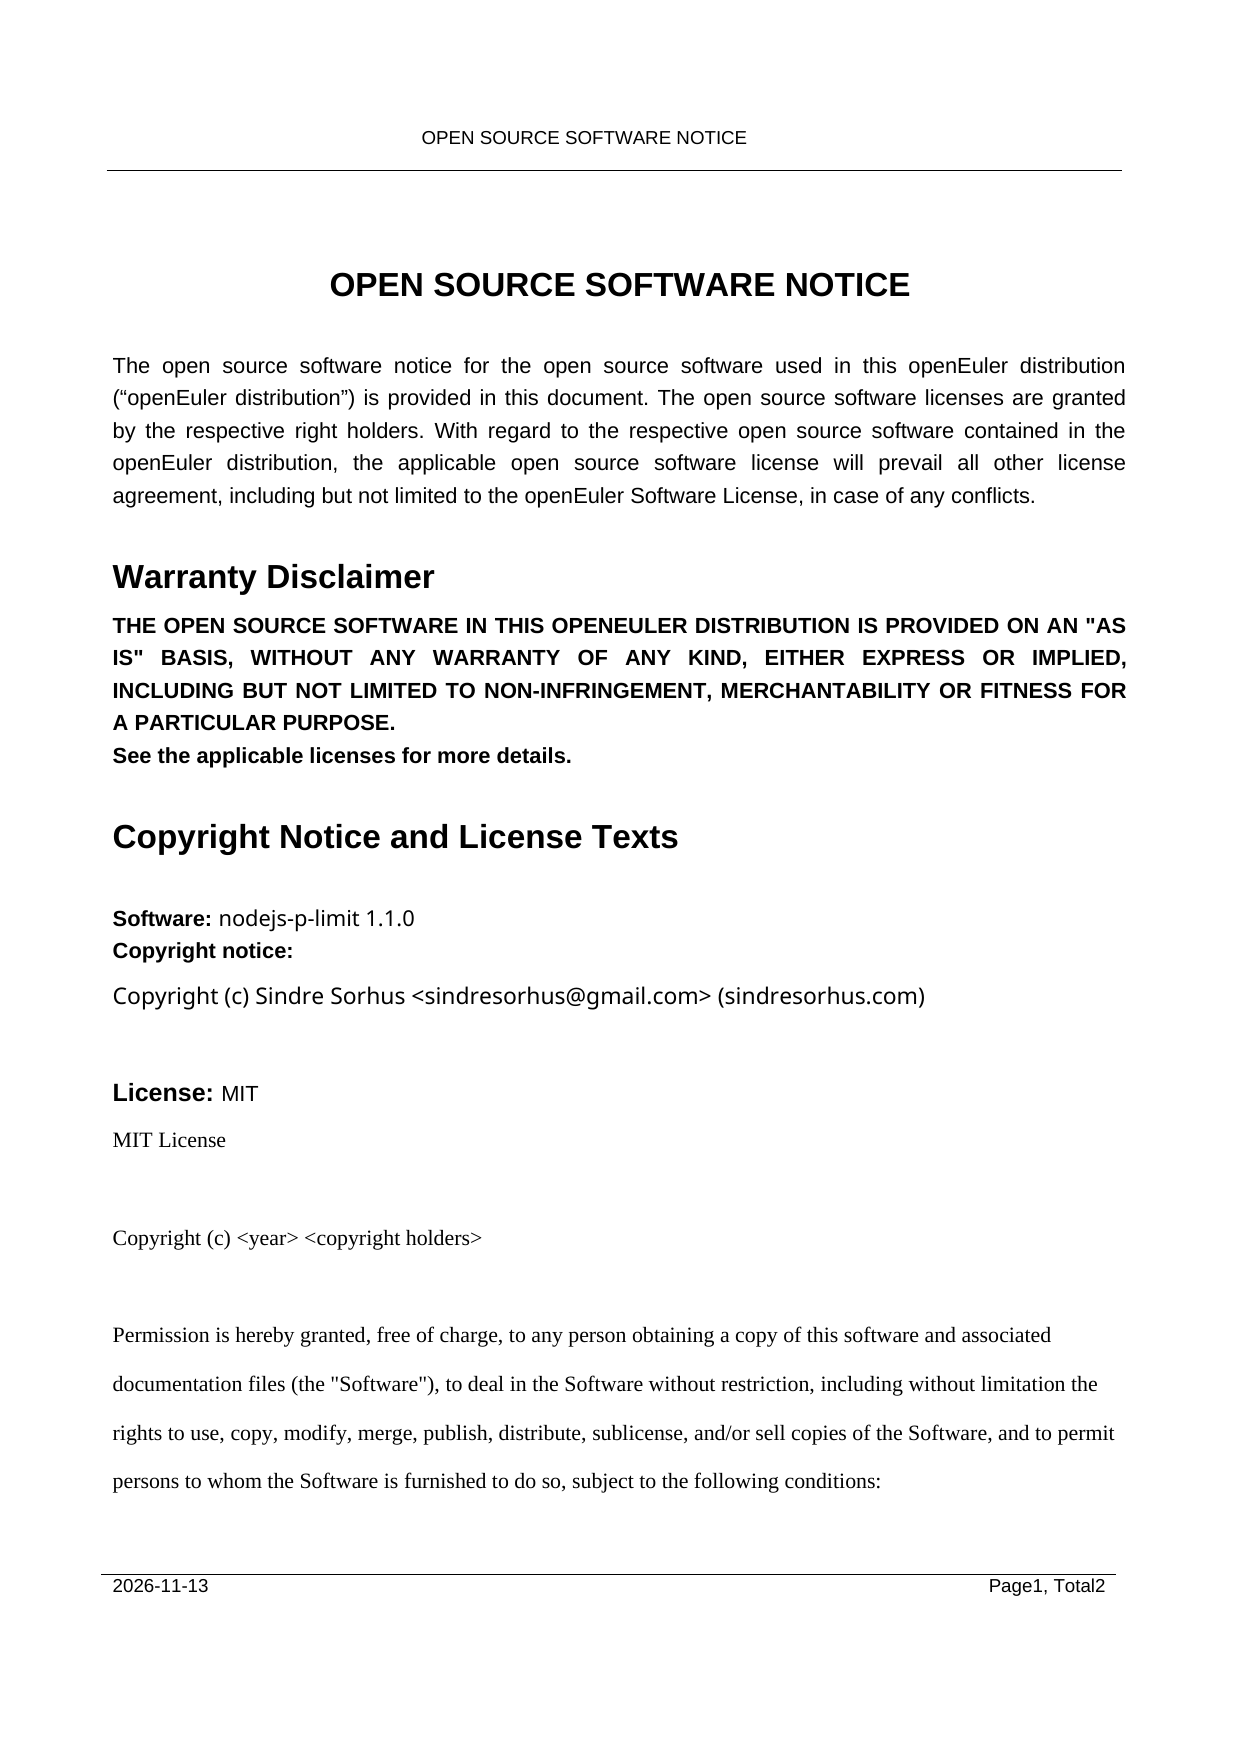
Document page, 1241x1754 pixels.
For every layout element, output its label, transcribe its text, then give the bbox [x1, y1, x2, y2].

text OPEN SOURCE SOFTWARE NOTICE [112, 251, 1128, 316]
text Warranty Disclaimer [112, 544, 1128, 609]
text Copyright (c) Sindre Sorhus <sindresorhus@gmail.com> (sindresorhus.com) [112, 979, 1128, 1060]
text Copyright Notice and License Texts [112, 804, 1128, 869]
text The open source software notice for the open source software used in this openEuler distribution (“openEuler distribution”) is provided in this document. The open source software licenses are granted by the respective right holders. With regard to the respective open source software contained in the openEuler distribution, the applicable open source software license will prevail all other license agreement, including but not limited to the openEuler Software License, in case of any conflicts. [112, 349, 1128, 511]
text Copyright notice: [112, 934, 1128, 966]
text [112, 1123, 1128, 1497]
text License: MIT [112, 1077, 1128, 1109]
text THE OPEN SOURCE SOFTWARE IN THIS OPENEULER DISTRIBUTION IS PROVIDED ON AN "AS IS" BASIS, WITHOUT ANY WARRANTY OF ANY KIND, EITHER EXPRESS OR IMPLIED, INCLUDING BUT NOT LIMITED TO NON-INFRINGEMENT, MERCHANTABILITY OR FITNESS FOR A PARTICULAR PURPOSE. See the applicable licenses for more details. [112, 609, 1128, 771]
text Software: nodejs-p-limit 1.1.0 [112, 901, 1128, 934]
